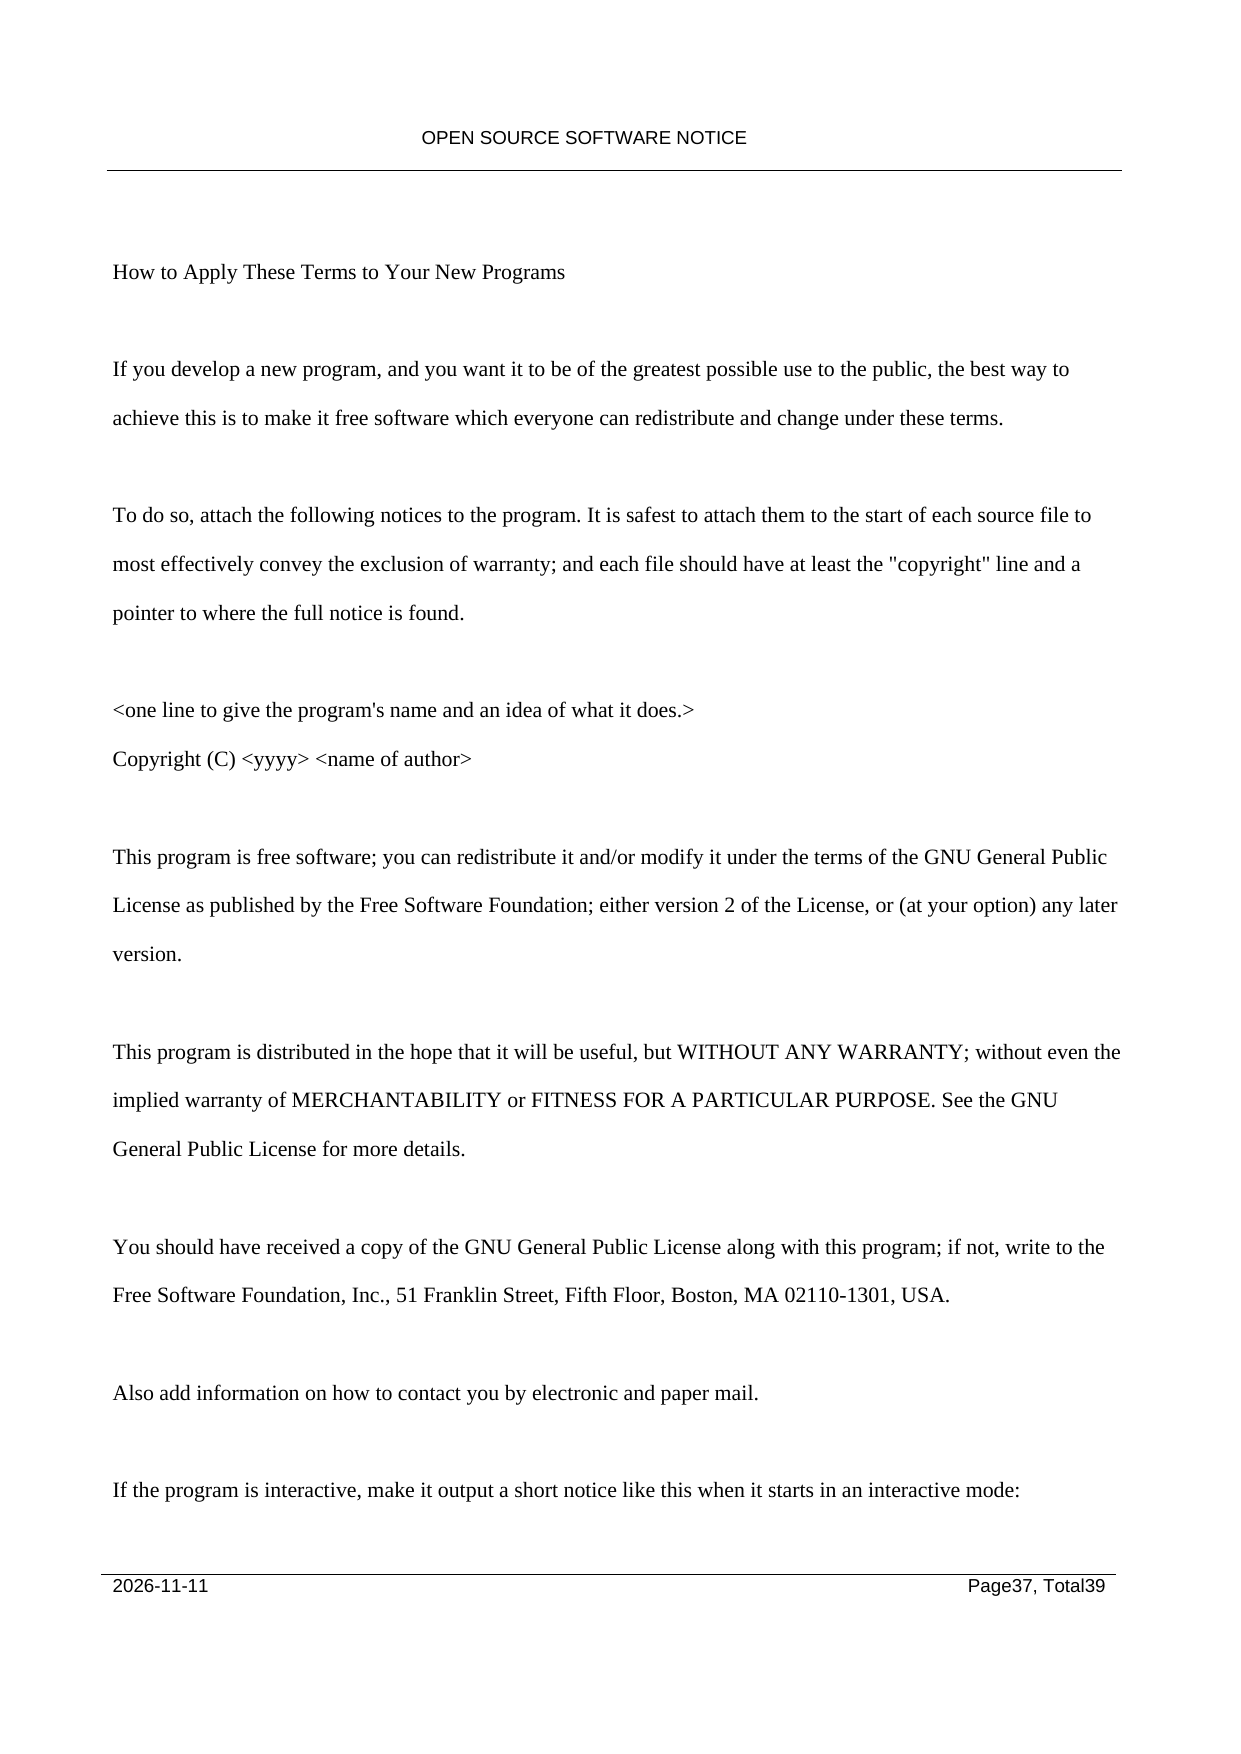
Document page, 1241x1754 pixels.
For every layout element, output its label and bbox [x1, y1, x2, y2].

text [112, 206, 1128, 1506]
